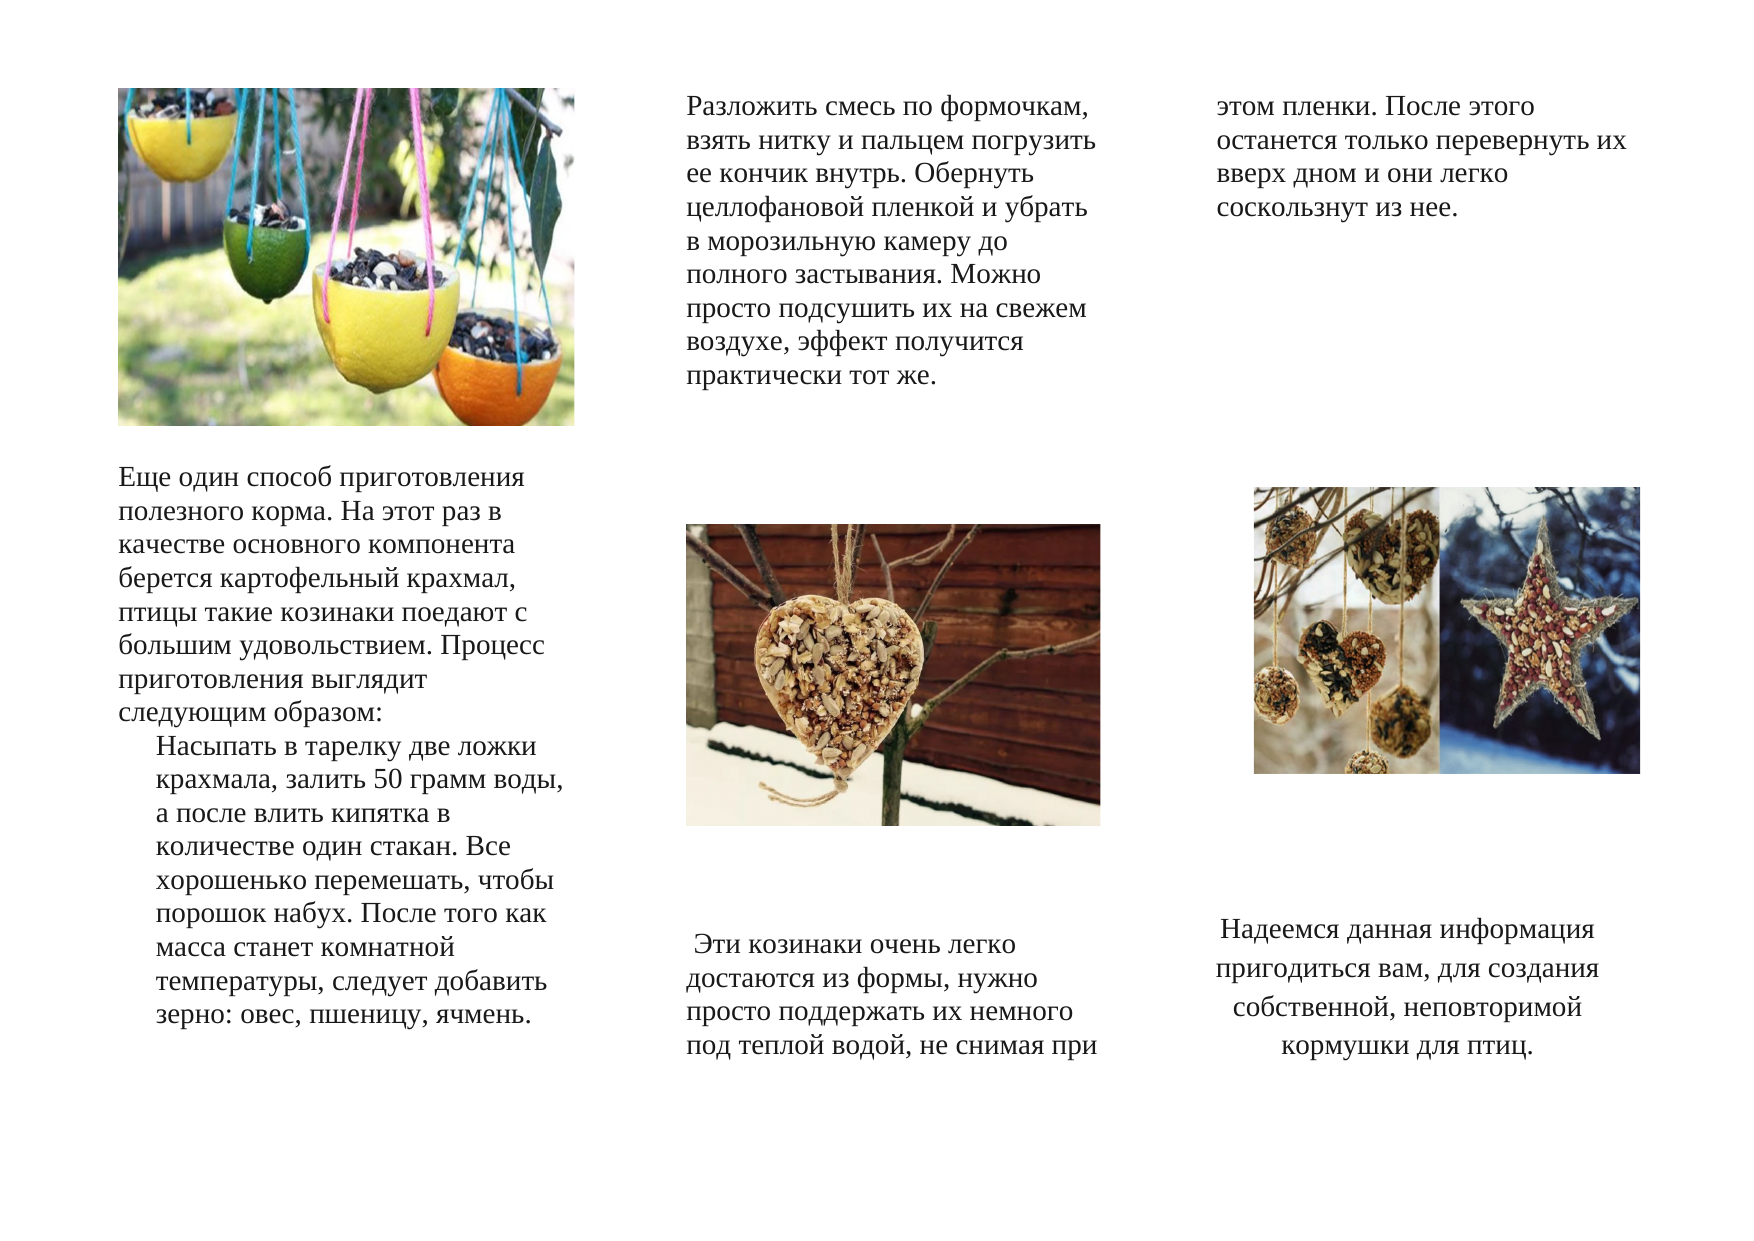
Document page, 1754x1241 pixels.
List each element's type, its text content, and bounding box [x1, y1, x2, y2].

text Эти козинаки очень легко достаются из формы, нужно просто поддержать их немного под теплой водой, не снимая при этом пленки. После этого останется только перевернуть их вверх дном и они легко соскользнут из нее. [686, 926, 1105, 1061]
picture [1253, 487, 1641, 774]
text Насыпать в тарелку две ложки крахмала, залить 50 грамм воды, а после влить кипятка в количестве один стакан. Все хорошенько перемешать, чтобы порошок набух. После того как масса станет комнатной температуры, следует добавить зерно: овес, пшеницу, ячмень. Разложить смесь по формочкам, взять нитку и пальцем погрузить ее кончик внутрь. Обернуть целлофановой пленкой и убрать в морозильную камеру до полного застывания. Можно просто подсушить их на свежем воздухе, эффект получится практически тот же. [156, 728, 575, 1030]
text Насыпать в тарелку две ложки крахмала, залить 50 грамм воды, а после влить кипятка в количестве один стакан. Все хорошенько перемешать, чтобы порошок набух. После того как масса станет комнатной температуры, следует добавить зерно: овес, пшеницу, ячмень. Разложить смесь по формочкам, взять нитку и пальцем погрузить ее кончик внутрь. Обернуть целлофановой пленкой и убрать в морозильную камеру до полного застывания. Можно просто подсушить их на свежем воздухе, эффект получится практически тот же. [686, 88, 1105, 390]
text Надеемся данная информация пригодиться вам, для создания собственной, неповторимой кормушки для птиц. [1179, 912, 1636, 1061]
picture [118, 88, 575, 426]
text Еще один способ приготовления полезного корма. На этот раз в качестве основного компонента берется картофельный крахмал, птицы такие козинаки поедают с большим удовольствием. Процесс приготовления выглядит следующим образом: [118, 459, 575, 728]
picture [686, 524, 1101, 826]
text Эти козинаки очень легко достаются из формы, нужно просто поддержать их немного под теплой водой, не снимая при этом пленки. После этого останется только перевернуть их вверх дном и они легко соскользнут из нее. [1216, 88, 1636, 223]
